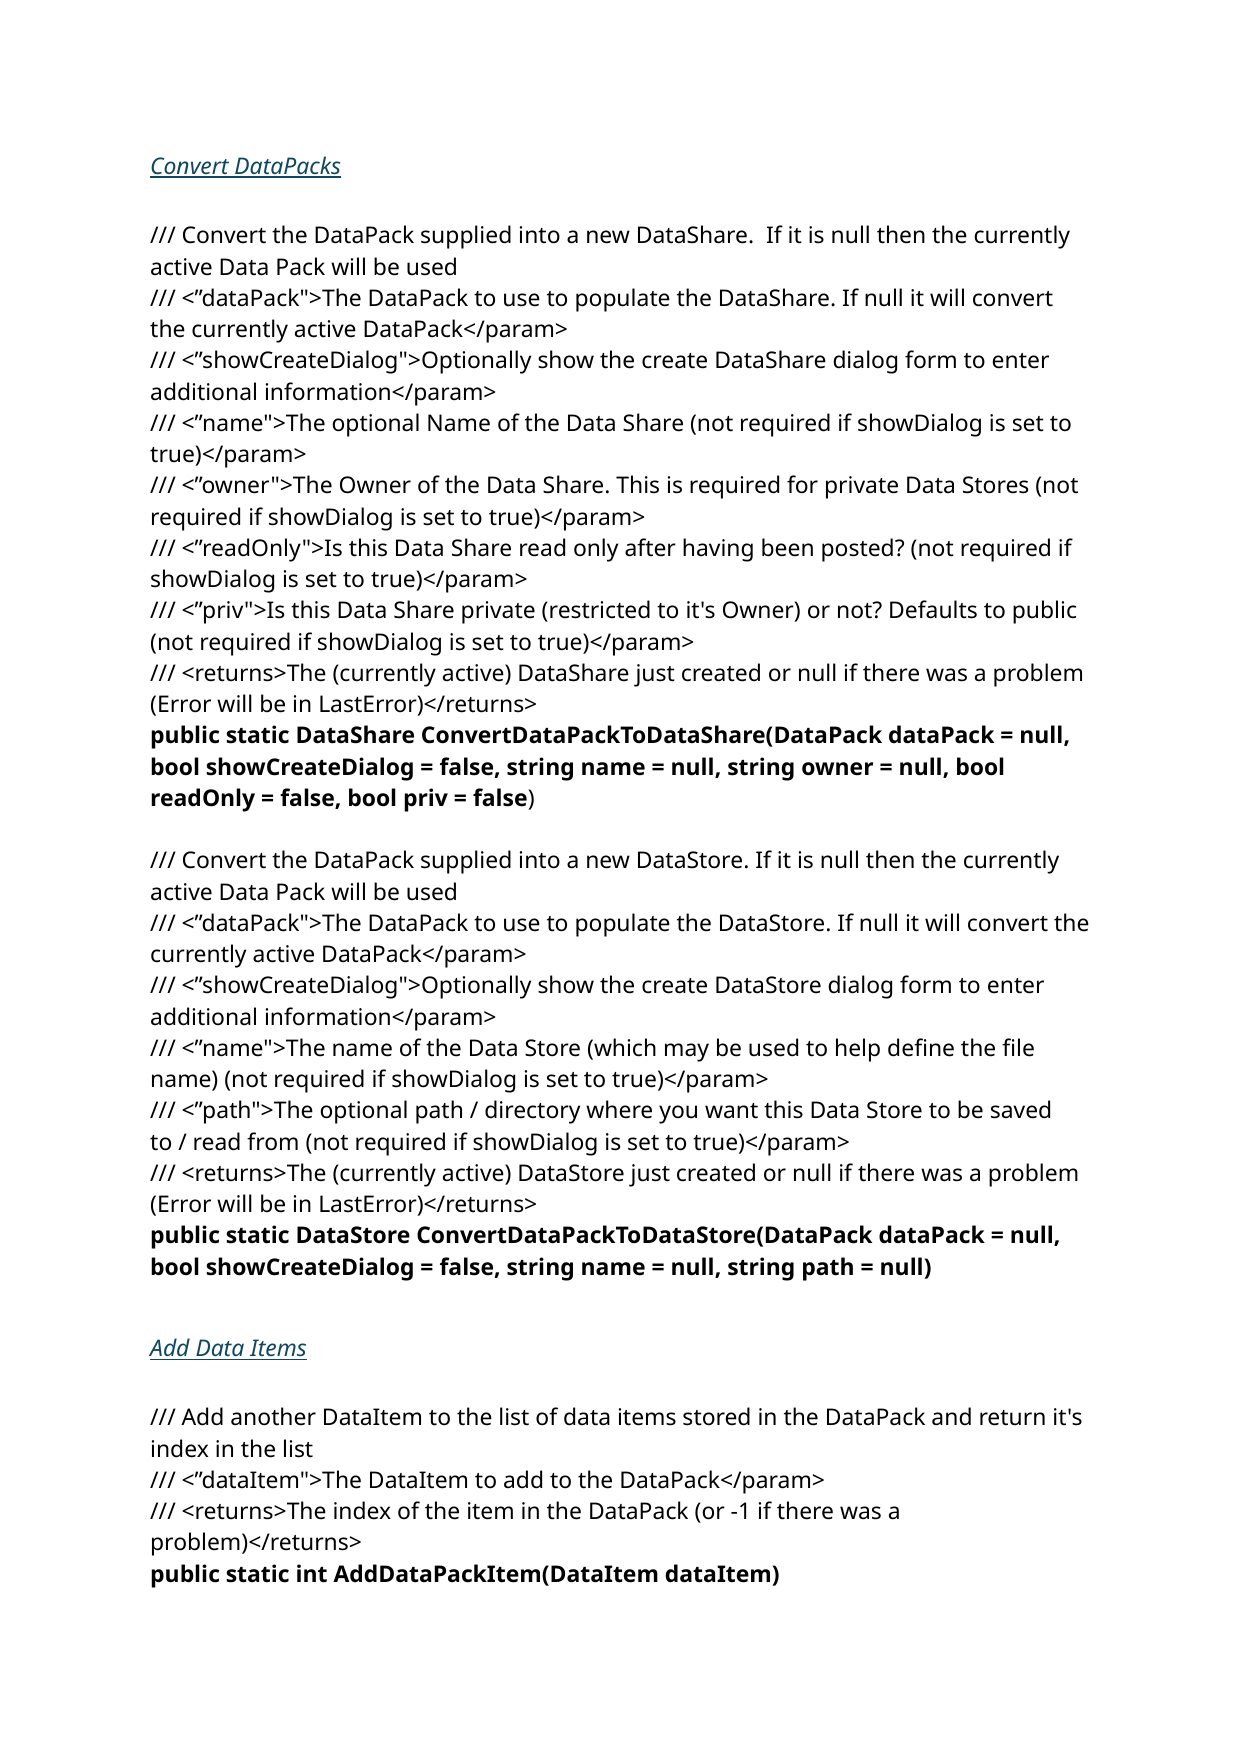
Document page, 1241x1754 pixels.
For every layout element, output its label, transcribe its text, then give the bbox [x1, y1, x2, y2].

text /// <returns>The (currently active) DataShare just created or null if there was a problem (Error will be in LastError)</returns> [150, 657, 1090, 719]
text /// <returns>The index of the item in the DataPack (or -1 if there was a problem)</returns> [150, 1495, 1090, 1557]
text /// Convert the DataPack supplied into a new DataStore. If it is null then the currently active Data Pack will be used [150, 844, 1090, 907]
text public static DataShare ConvertDataPackToDataShare(DataPack dataPack = null, bool showCreateDialog = false, string name = null, string owner = null, bool readOnly = false, bool priv = false) [150, 719, 1090, 813]
text /// <”dataPack">The DataPack to use to populate the DataShare. If null it will convert the currently active DataPack</param> [150, 282, 1090, 344]
text /// <”showCreateDialog">Optionally show the create DataStore dialog form to enter additional information</param> [150, 969, 1090, 1032]
text /// <”priv">Is this Data Share private (restricted to it's Owner) or not? Defaults to public (not required if showDialog is set to true)</param> [150, 594, 1090, 657]
text /// Add another DataItem to the list of data items stored in the DataPack and return it's index in the list [150, 1401, 1090, 1464]
text /// <”name">The optional Name of the Data Share (not required if showDialog is set to true)</param> [150, 407, 1090, 469]
text /// <”showCreateDialog">Optionally show the create DataShare dialog form to enter additional information</param> [150, 344, 1090, 407]
text /// <”readOnly">Is this Data Share read only after having been posted? (not required if showDialog is set to true)</param> [150, 532, 1090, 594]
text /// <returns>The (currently active) DataStore just created or null if there was a problem (Error will be in LastError)</returns> [150, 1157, 1090, 1219]
text /// <”owner">The Owner of the Data Share. This is required for private Data Stores (not required if showDialog is set to true)</param> [150, 469, 1090, 532]
subtitle Convert DataPacks [150, 150, 1090, 181]
subtitle Add Data Items [150, 1332, 1090, 1363]
text /// <”dataPack">The DataPack to use to populate the DataStore. If null it will convert the currently active DataPack</param> [150, 907, 1090, 969]
text /// <”path">The optional path / directory where you want this Data Store to be saved to / read from (not required if showDialog is set to true)</param> [150, 1094, 1090, 1157]
text /// <”name">The name of the Data Store (which may be used to help define the file name) (not required if showDialog is set to true)</param> [150, 1032, 1090, 1094]
text /// <”dataItem">The DataItem to add to the DataPack</param> [150, 1464, 1090, 1495]
text /// Convert the DataPack supplied into a new DataShare. If it is null then the currently active Data Pack will be used [150, 219, 1090, 282]
text public static int AddDataPackItem(DataItem dataItem) [150, 1557, 1090, 1589]
text public static DataStore ConvertDataPackToDataStore(DataPack dataPack = null, bool showCreateDialog = false, string name = null, string path = null) [150, 1219, 1090, 1282]
